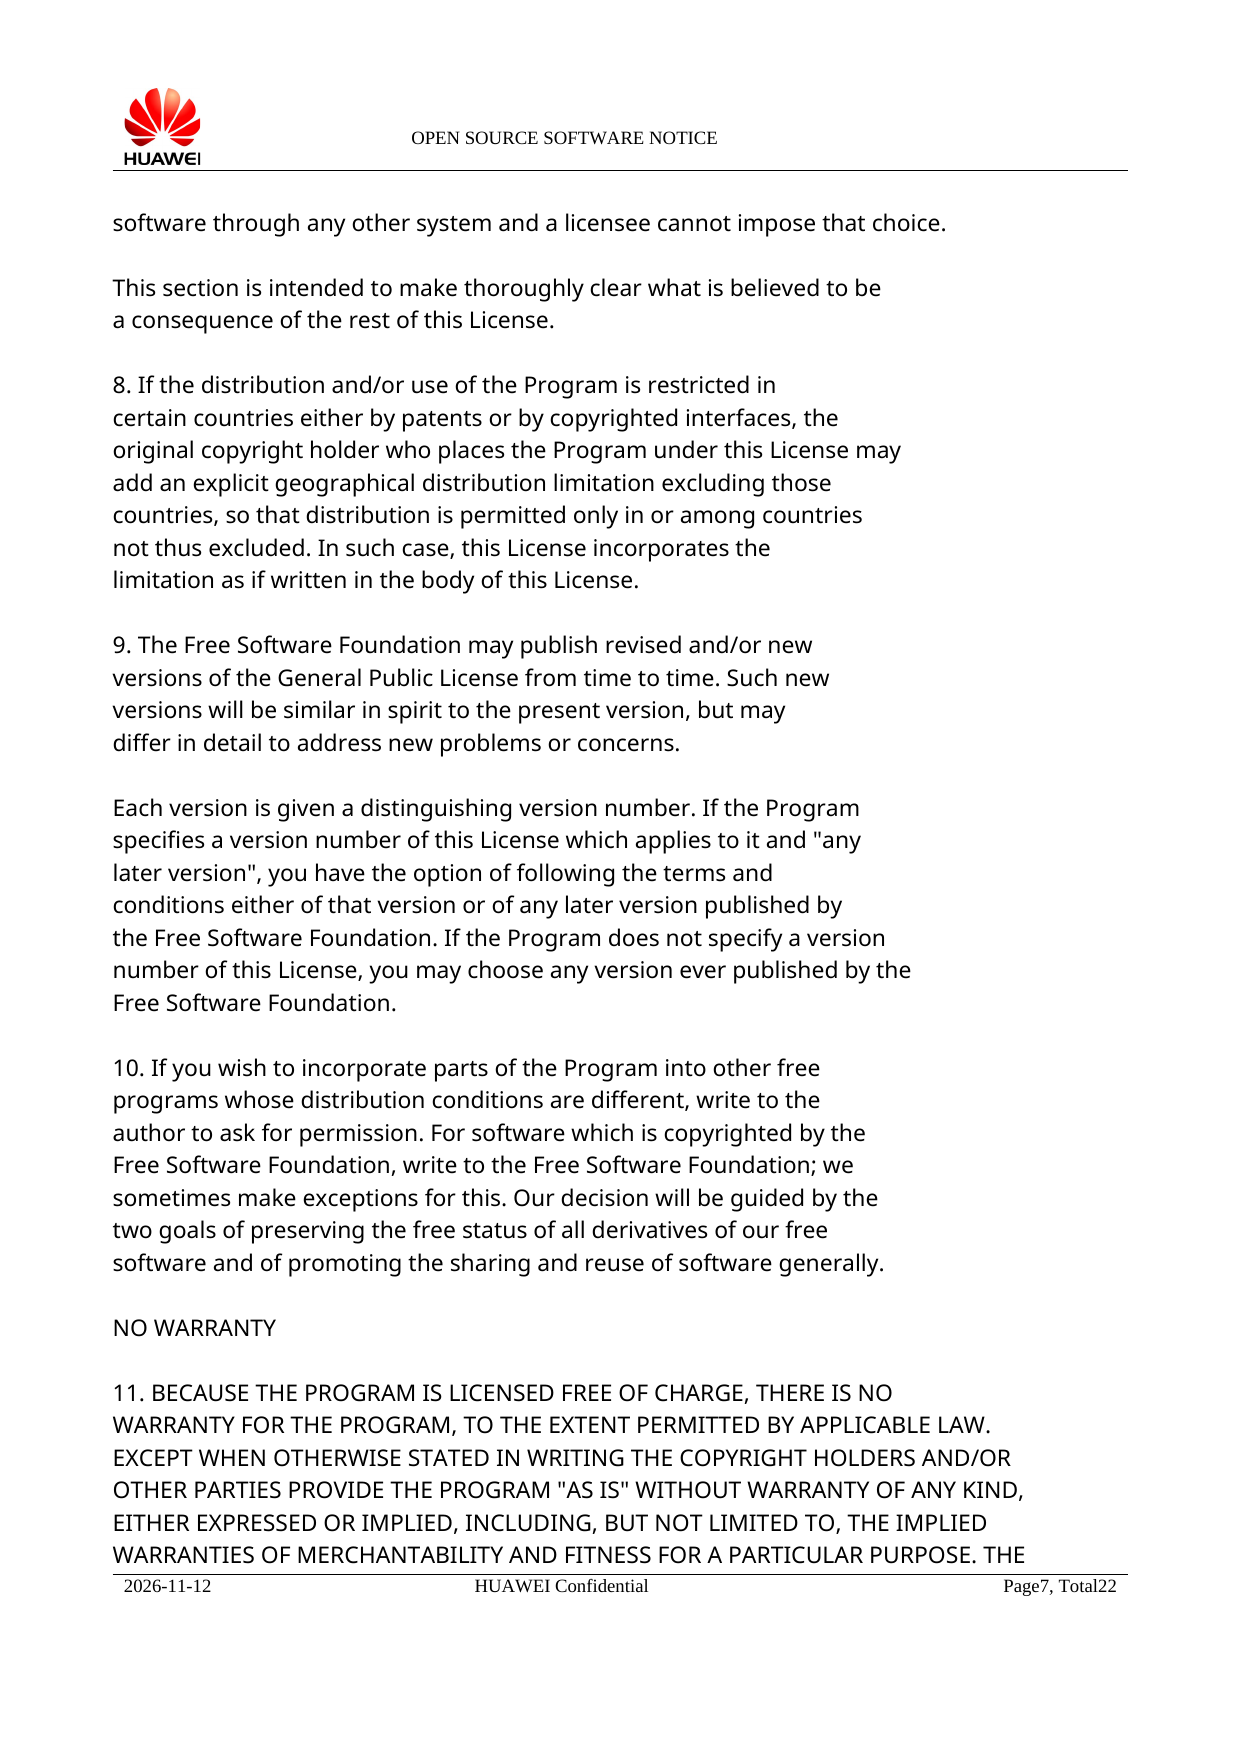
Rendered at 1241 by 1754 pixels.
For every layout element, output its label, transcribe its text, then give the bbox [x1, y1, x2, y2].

text add an explicit geographical distribution limitation excluding those [112, 466, 1128, 499]
text EXCEPT WHEN OTHERWISE STATED IN WRITING THE COPYRIGHT HOLDERS AND/OR [112, 1441, 1128, 1474]
text Each version is given a distinguishing version number. If the Program [112, 791, 1128, 824]
text the Free Software Foundation. If the Program does not specify a version [112, 921, 1128, 954]
text software and of promoting the sharing and reuse of software generally. [112, 1246, 1128, 1279]
text WARRANTIES OF MERCHANTABILITY AND FITNESS FOR A PARTICULAR PURPOSE. THE [112, 1539, 1128, 1571]
text a consequence of the rest of this License. [112, 304, 1128, 336]
text software through any other system and a licensee cannot impose that choice. [112, 206, 1128, 239]
text EITHER EXPRESSED OR IMPLIED, INCLUDING, BUT NOT LIMITED TO, THE IMPLIED [112, 1506, 1128, 1539]
text sometimes make exceptions for this. Our decision will be guided by the [112, 1181, 1128, 1214]
text WARRANTY FOR THE PROGRAM, TO THE EXTENT PERMITTED BY APPLICABLE LAW. [112, 1409, 1128, 1441]
text number of this License, you may choose any version ever published by the [112, 954, 1128, 986]
text 10. If you wish to incorporate parts of the Program into other free [112, 1051, 1128, 1084]
text two goals of preserving the free status of all derivatives of our free [112, 1214, 1128, 1246]
text certain countries either by patents or by copyrighted interfaces, the [112, 401, 1128, 434]
text versions will be similar in spirit to the present version, but may [112, 694, 1128, 726]
text 8. If the distribution and/or use of the Program is restricted in [112, 369, 1128, 401]
text This section is intended to make thoroughly clear what is believed to be [112, 271, 1128, 304]
text countries, so that distribution is permitted only in or among countries [112, 499, 1128, 531]
text limitation as if written in the body of this License. [112, 564, 1128, 596]
text specifies a version number of this License which applies to it and "any [112, 824, 1128, 856]
text OTHER PARTIES PROVIDE THE PROGRAM "AS IS" WITHOUT WARRANTY OF ANY KIND, [112, 1474, 1128, 1506]
text conditions either of that version or of any later version published by [112, 889, 1128, 921]
text 11. BECAUSE THE PROGRAM IS LICENSED FREE OF CHARGE, THERE IS NO [112, 1376, 1128, 1409]
text 9. The Free Software Foundation may publish revised and/or new [112, 629, 1128, 661]
text Free Software Foundation, write to the Free Software Foundation; we [112, 1149, 1128, 1181]
text author to ask for permission. For software which is copyrighted by the [112, 1116, 1128, 1149]
text versions of the General Public License from time to time. Such new [112, 661, 1128, 694]
text NO WARRANTY [112, 1311, 1128, 1344]
picture [124, 88, 201, 165]
text Free Software Foundation. [112, 986, 1128, 1019]
text programs whose distribution conditions are different, write to the [112, 1084, 1128, 1116]
text original copyright holder who places the Program under this License may [112, 434, 1128, 466]
text later version", you have the option of following the terms and [112, 856, 1128, 889]
text not thus excluded. In such case, this License incorporates the [112, 531, 1128, 564]
text differ in detail to address new problems or concerns. [112, 726, 1128, 759]
